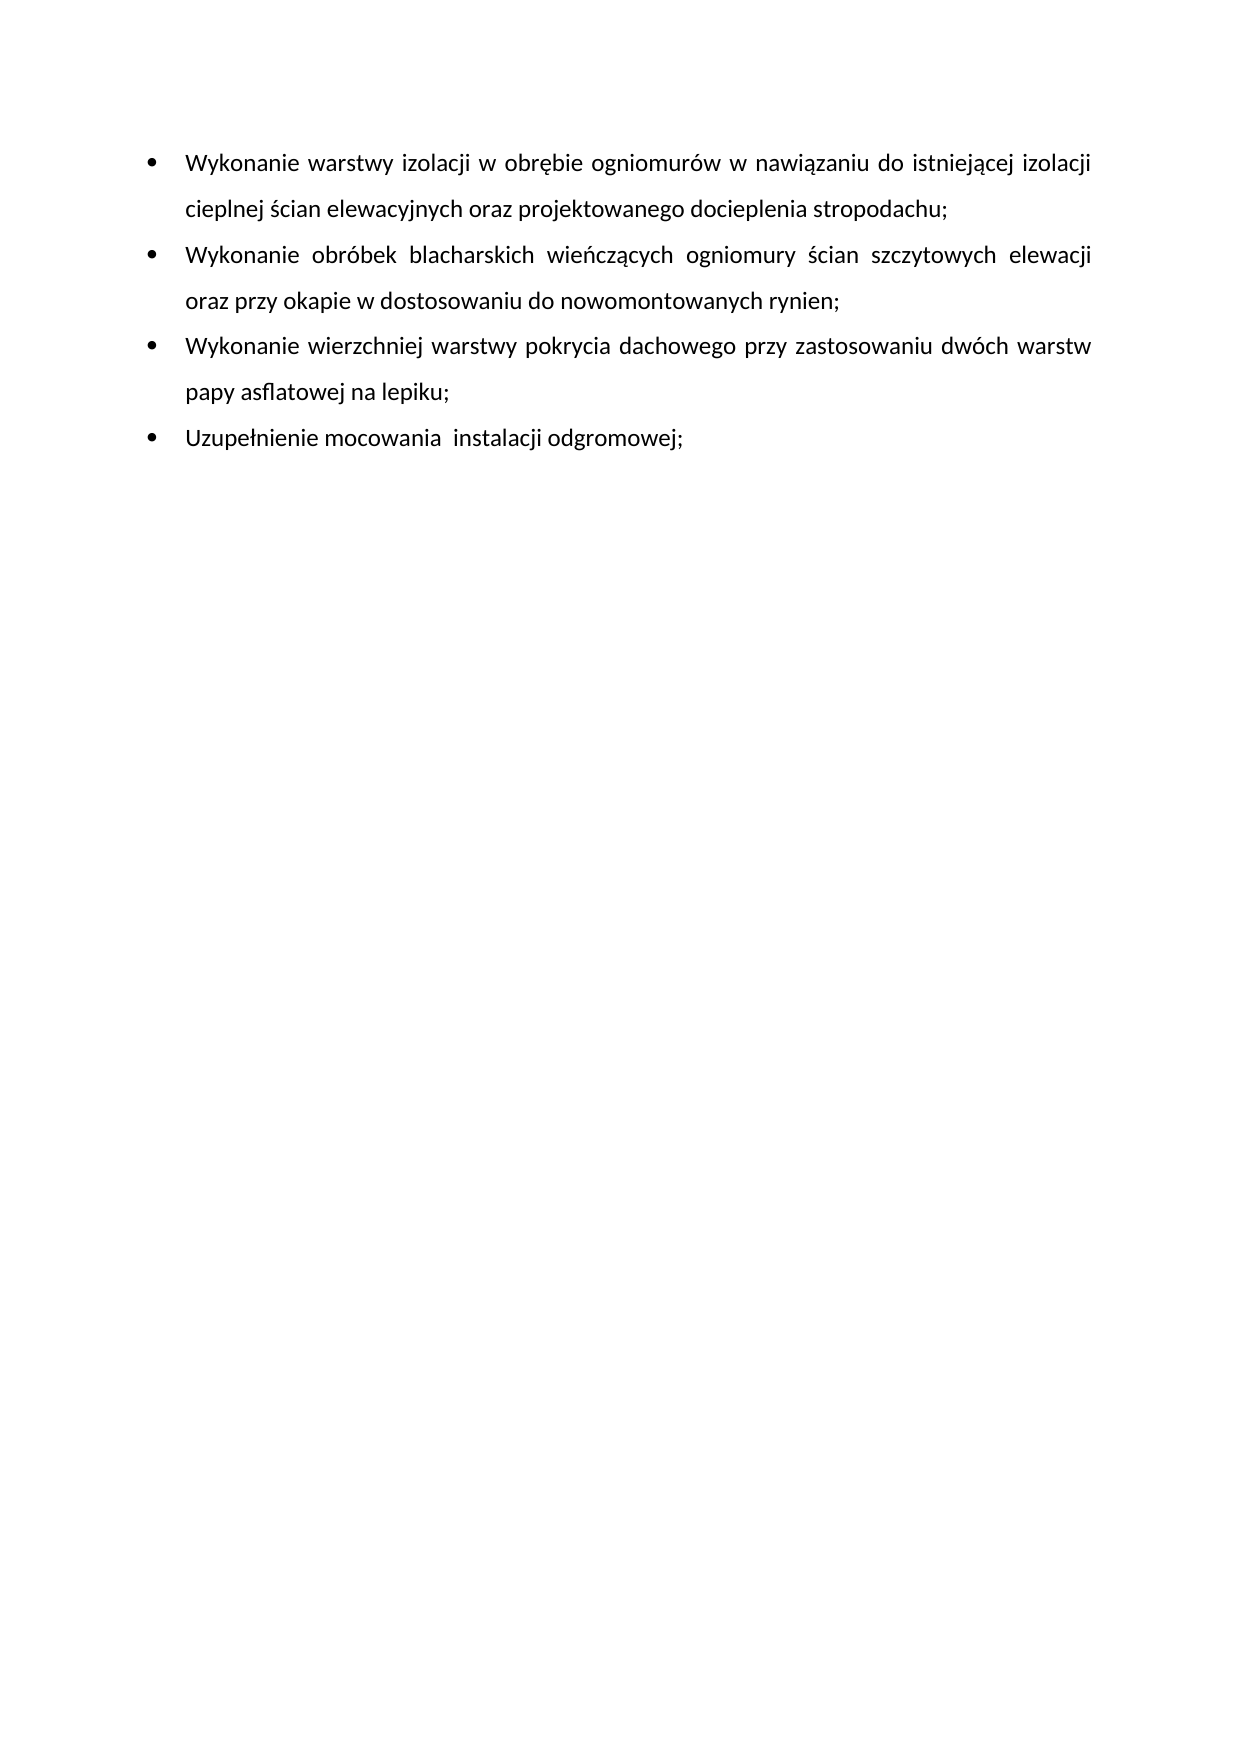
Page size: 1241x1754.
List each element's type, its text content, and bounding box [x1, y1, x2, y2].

list Wykonanie warstwy izolacji w obrębie ogniomurów w nawiązaniu do istniejącej izolacji cieplnej ścian elewacyjnych oraz projektowanego docieplenia stropodachu; [148, 148, 1093, 224]
list Uzupełnienie mocowania instalacji odgromowej; [148, 422, 1093, 452]
list Wykonanie wierzchniej warstwy pokrycia dachowego przy zastosowaniu dwóch warstw papy asflatowej na lepiku; [148, 331, 1093, 407]
list Wykonanie obróbek blacharskich wieńczących ogniomury ścian szczytowych elewacji oraz przy okapie w dostosowaniu do nowomontowanych rynien; [148, 239, 1093, 315]
